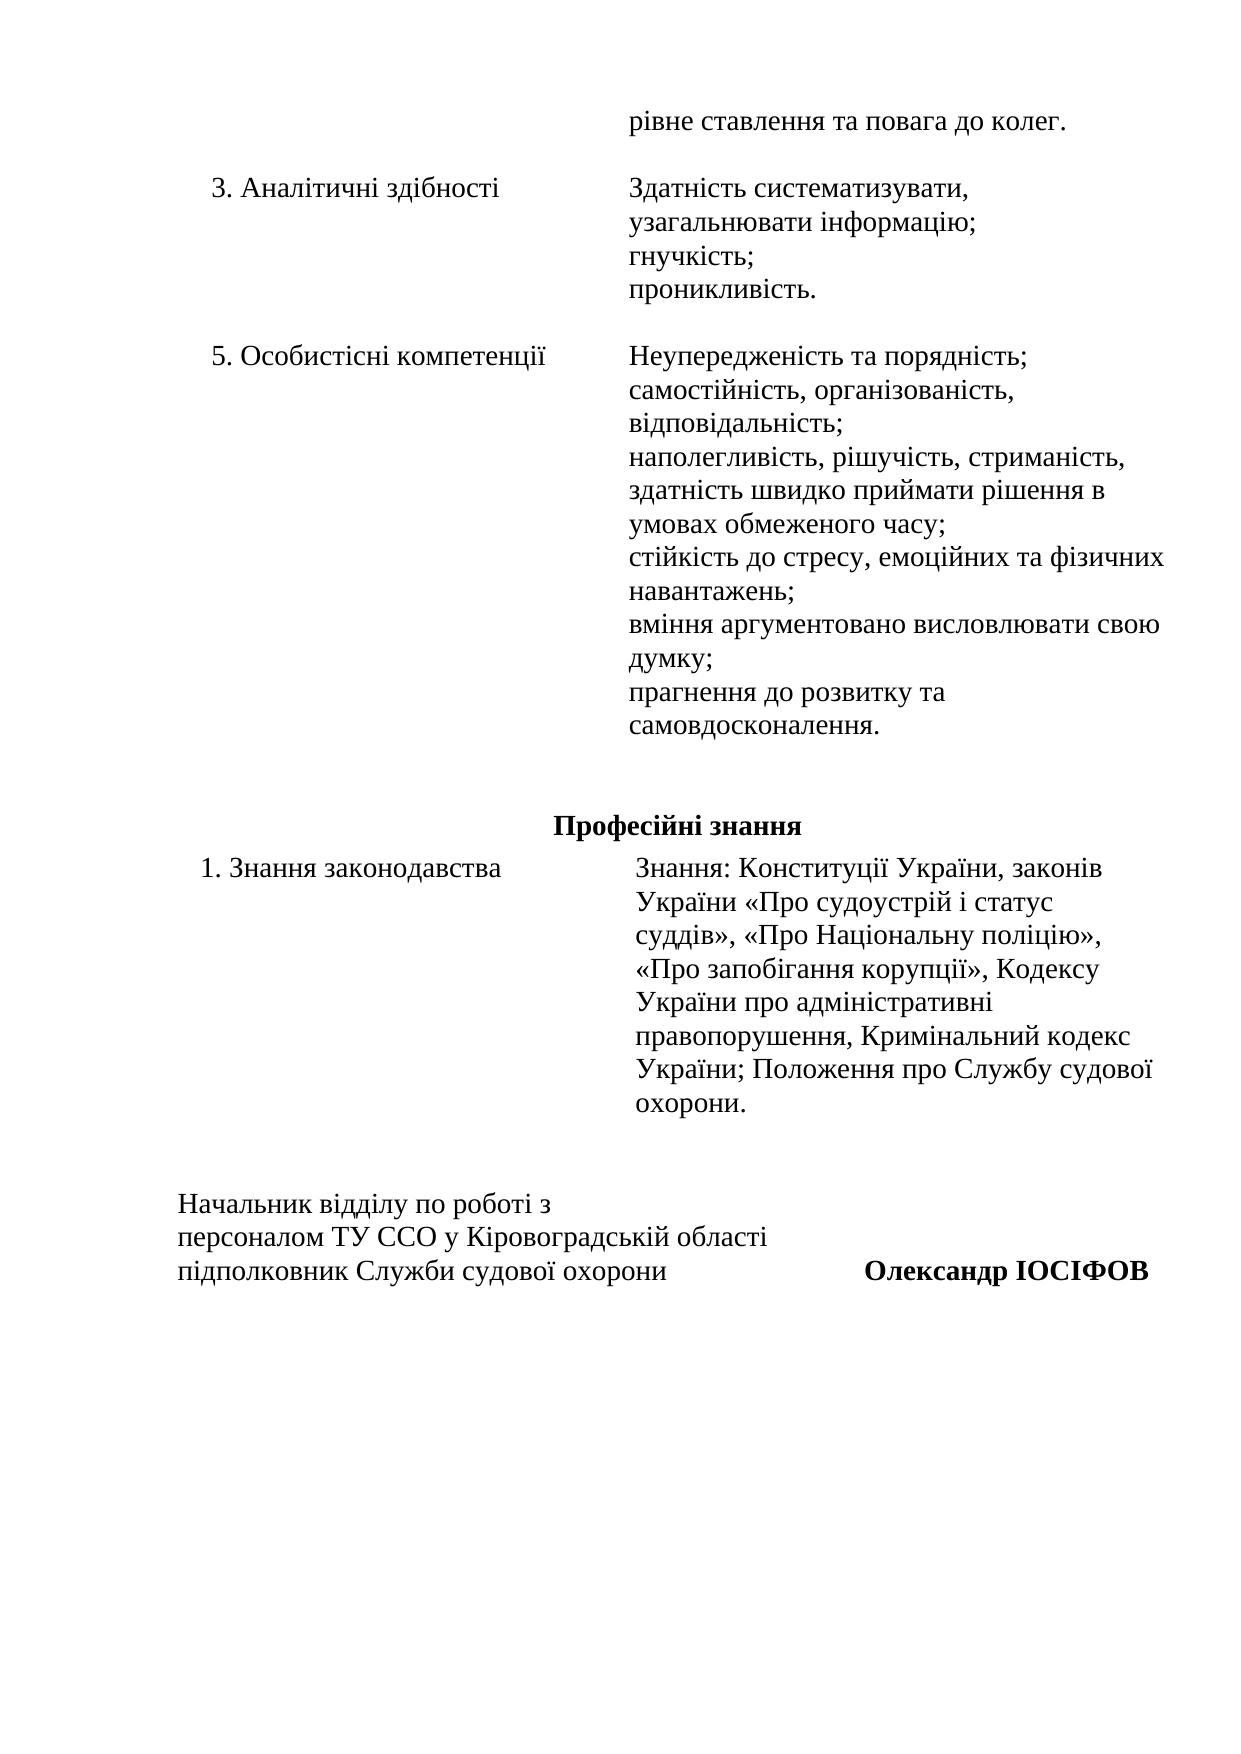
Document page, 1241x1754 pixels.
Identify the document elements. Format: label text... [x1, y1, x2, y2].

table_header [177, 104, 1181, 1152]
text персоналом ТУ ССО у Кіровоградській області [177, 1219, 1152, 1253]
text підполковник Служби судової охорони Олександр ІОСІФОВ [177, 1253, 1152, 1286]
text Начальник відділу по роботі з [177, 1186, 1152, 1219]
